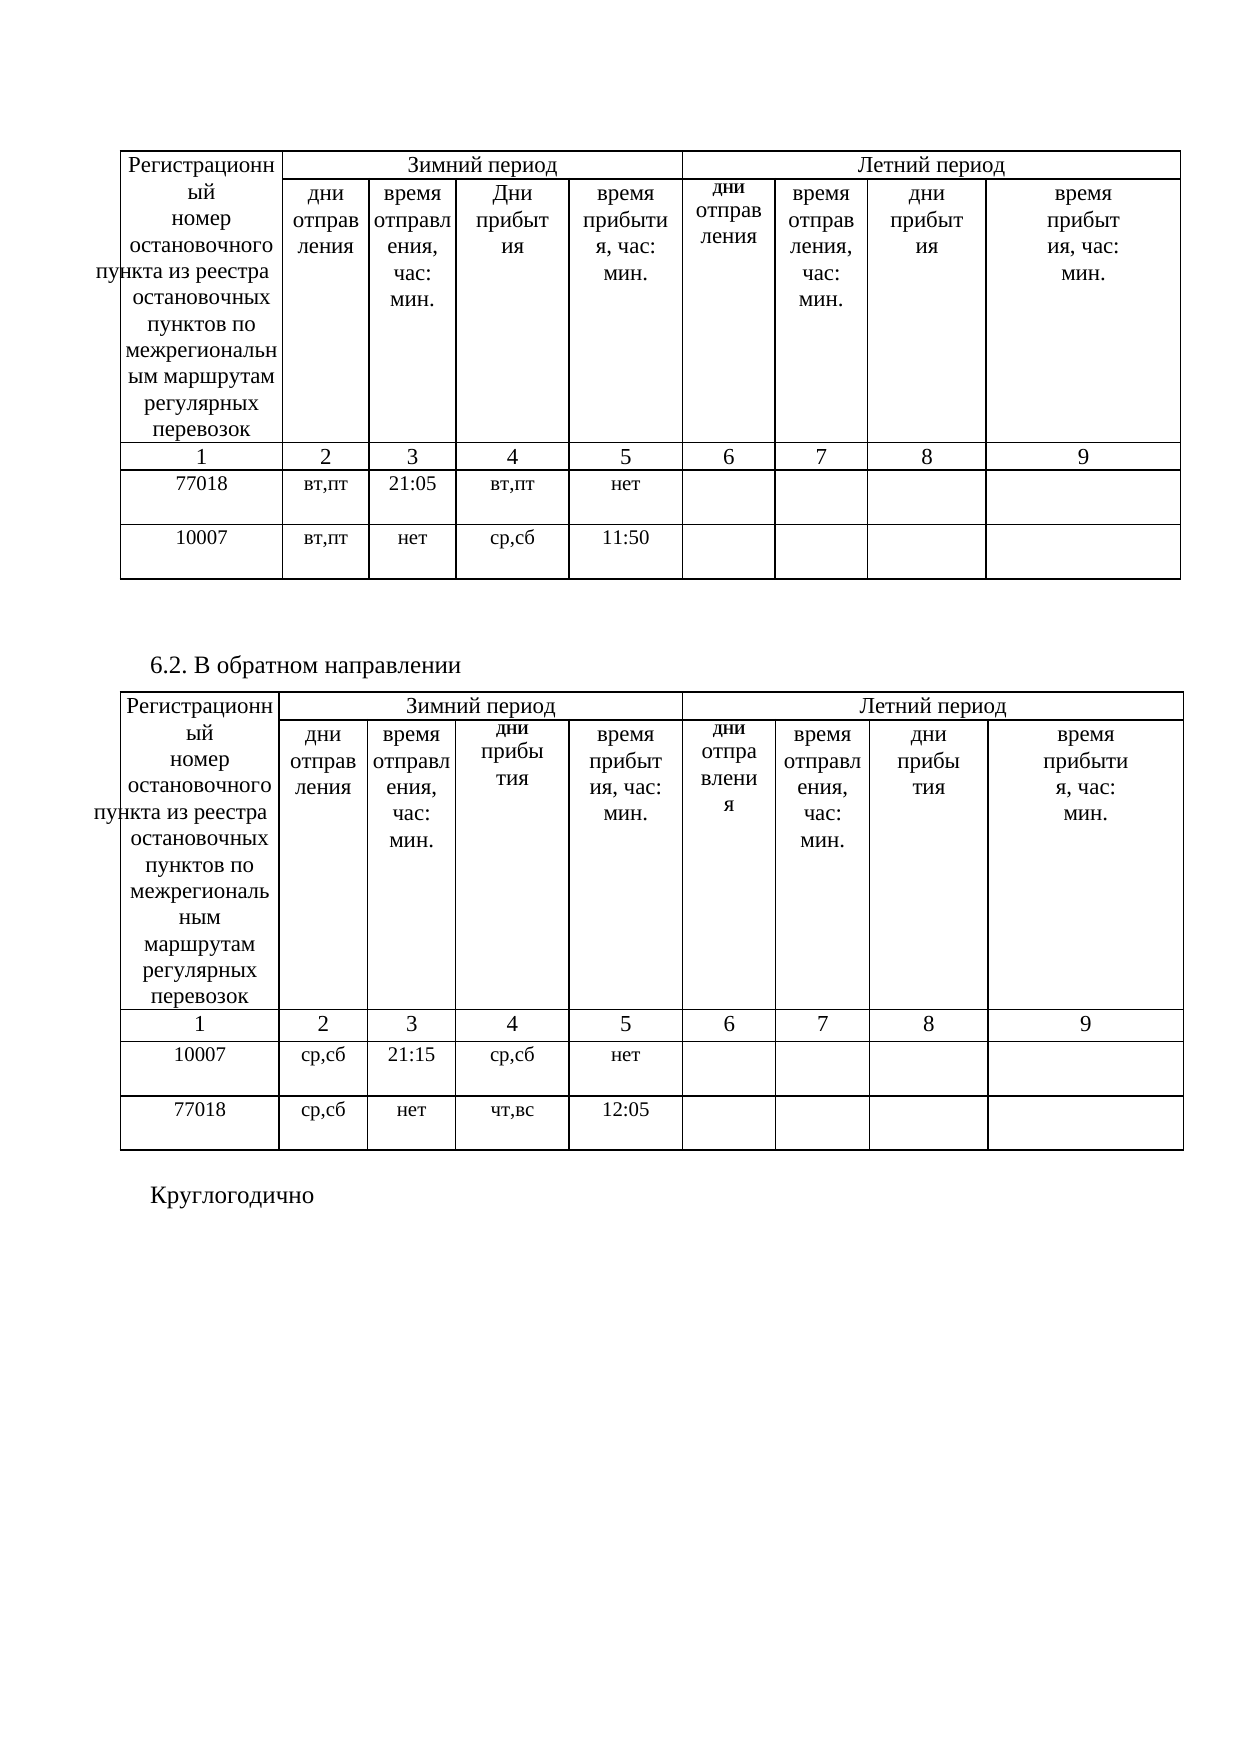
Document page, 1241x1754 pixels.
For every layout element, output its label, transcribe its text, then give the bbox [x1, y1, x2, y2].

table_cell [989, 1097, 1183, 1149]
table_cell [870, 1097, 987, 1149]
table_cell 5 [570, 443, 682, 469]
table_cell 1 [121, 1010, 278, 1041]
table_cell время отправл ения, час: мин. [368, 721, 455, 1009]
table_cell 12:05 [570, 1097, 682, 1149]
table_cell дни отправ ления [283, 180, 368, 441]
table_cell [683, 525, 774, 578]
table_cell ДНИ прибы тия [456, 721, 568, 1009]
table_cell [776, 1042, 869, 1095]
table_cell ср,сб [280, 1042, 367, 1095]
table_cell 4 [456, 1010, 568, 1041]
table_cell время отправл ения, час: мин. [370, 180, 455, 441]
table_cell время прибыти я, час: мин. [570, 180, 682, 441]
text Круглогодично [150, 1180, 1090, 1208]
table_cell [870, 1042, 987, 1095]
table_cell ДНИ отпра влени я [683, 721, 775, 1009]
table_cell 7 [776, 1010, 869, 1041]
table_cell ДНИ отправ ления [683, 180, 774, 441]
table_cell 77018 [121, 1097, 278, 1149]
table_cell время отправл ения, час: мин. [776, 721, 869, 1009]
table_cell вт,пт [457, 471, 568, 524]
table_cell 1 [121, 443, 282, 469]
table_cell [683, 471, 774, 524]
table_header Зимний период [283, 152, 682, 178]
table_cell [776, 525, 867, 578]
table_cell 2 [283, 443, 368, 469]
table_header Регистрационный номер остановочного пункта из реестра остановочных пунктов по межрегиональным маршрутам регулярных перевозок [121, 693, 278, 1009]
table_cell 21:15 [368, 1042, 455, 1095]
table_cell 6 [683, 443, 774, 469]
table_cell [776, 471, 867, 524]
table_cell [868, 525, 985, 578]
table_cell 21:05 [370, 471, 455, 524]
table_cell 10007 [121, 525, 282, 578]
table_cell Дни прибыт ия [457, 180, 568, 441]
table_cell [987, 525, 1180, 578]
table_cell 9 [989, 1010, 1183, 1041]
table_cell [683, 1097, 775, 1149]
text 6.2. В обратном направлении [150, 650, 1090, 678]
table_cell 7 [776, 443, 867, 469]
table_cell 9 [987, 443, 1180, 469]
table_cell 3 [370, 443, 455, 469]
table_cell 8 [870, 1010, 987, 1041]
table_cell 6 [683, 1010, 775, 1041]
table_header Летний период [683, 693, 1183, 719]
table_cell ср,сб [456, 1042, 568, 1095]
table_cell время прибыт ия, час: мин. [987, 180, 1180, 441]
table_cell 8 [868, 443, 985, 469]
table_cell дни отправ ления [280, 721, 367, 1009]
table_cell [989, 1042, 1183, 1095]
table_cell вт,пт [283, 525, 368, 578]
table_cell 11:50 [570, 525, 682, 578]
table_cell [683, 1042, 775, 1095]
table_cell 10007 [121, 1042, 278, 1095]
table_cell время прибыт ия, час: мин. [570, 721, 682, 1009]
table_cell дни прибыт ия [868, 180, 985, 441]
table_cell нет [370, 525, 455, 578]
table_cell 4 [457, 443, 568, 469]
table_cell 5 [570, 1010, 682, 1041]
table_cell время прибыти я, час: мин. [989, 721, 1183, 1009]
table_header Зимний период [280, 693, 682, 719]
table_cell время отправ ления, час: мин. [776, 180, 867, 441]
table_header Летний период [683, 152, 1180, 178]
table_cell 3 [368, 1010, 455, 1041]
table_cell вт,пт [283, 471, 368, 524]
table_cell чт,вс [456, 1097, 568, 1149]
table_cell [868, 471, 985, 524]
table_header Регистрационный номер остановочного пункта из реестра остановочных пунктов по межрегиональным маршрутам регулярных перевозок [121, 152, 282, 441]
table_cell ср,сб [280, 1097, 367, 1149]
table_cell нет [570, 1042, 682, 1095]
table_cell дни прибы тия [870, 721, 987, 1009]
table_cell 77018 [121, 471, 282, 524]
table_cell [987, 471, 1180, 524]
table_cell нет [368, 1097, 455, 1149]
table_cell 2 [280, 1010, 367, 1041]
table_cell нет [570, 471, 682, 524]
table_cell ср,сб [457, 525, 568, 578]
table_cell [776, 1097, 869, 1149]
